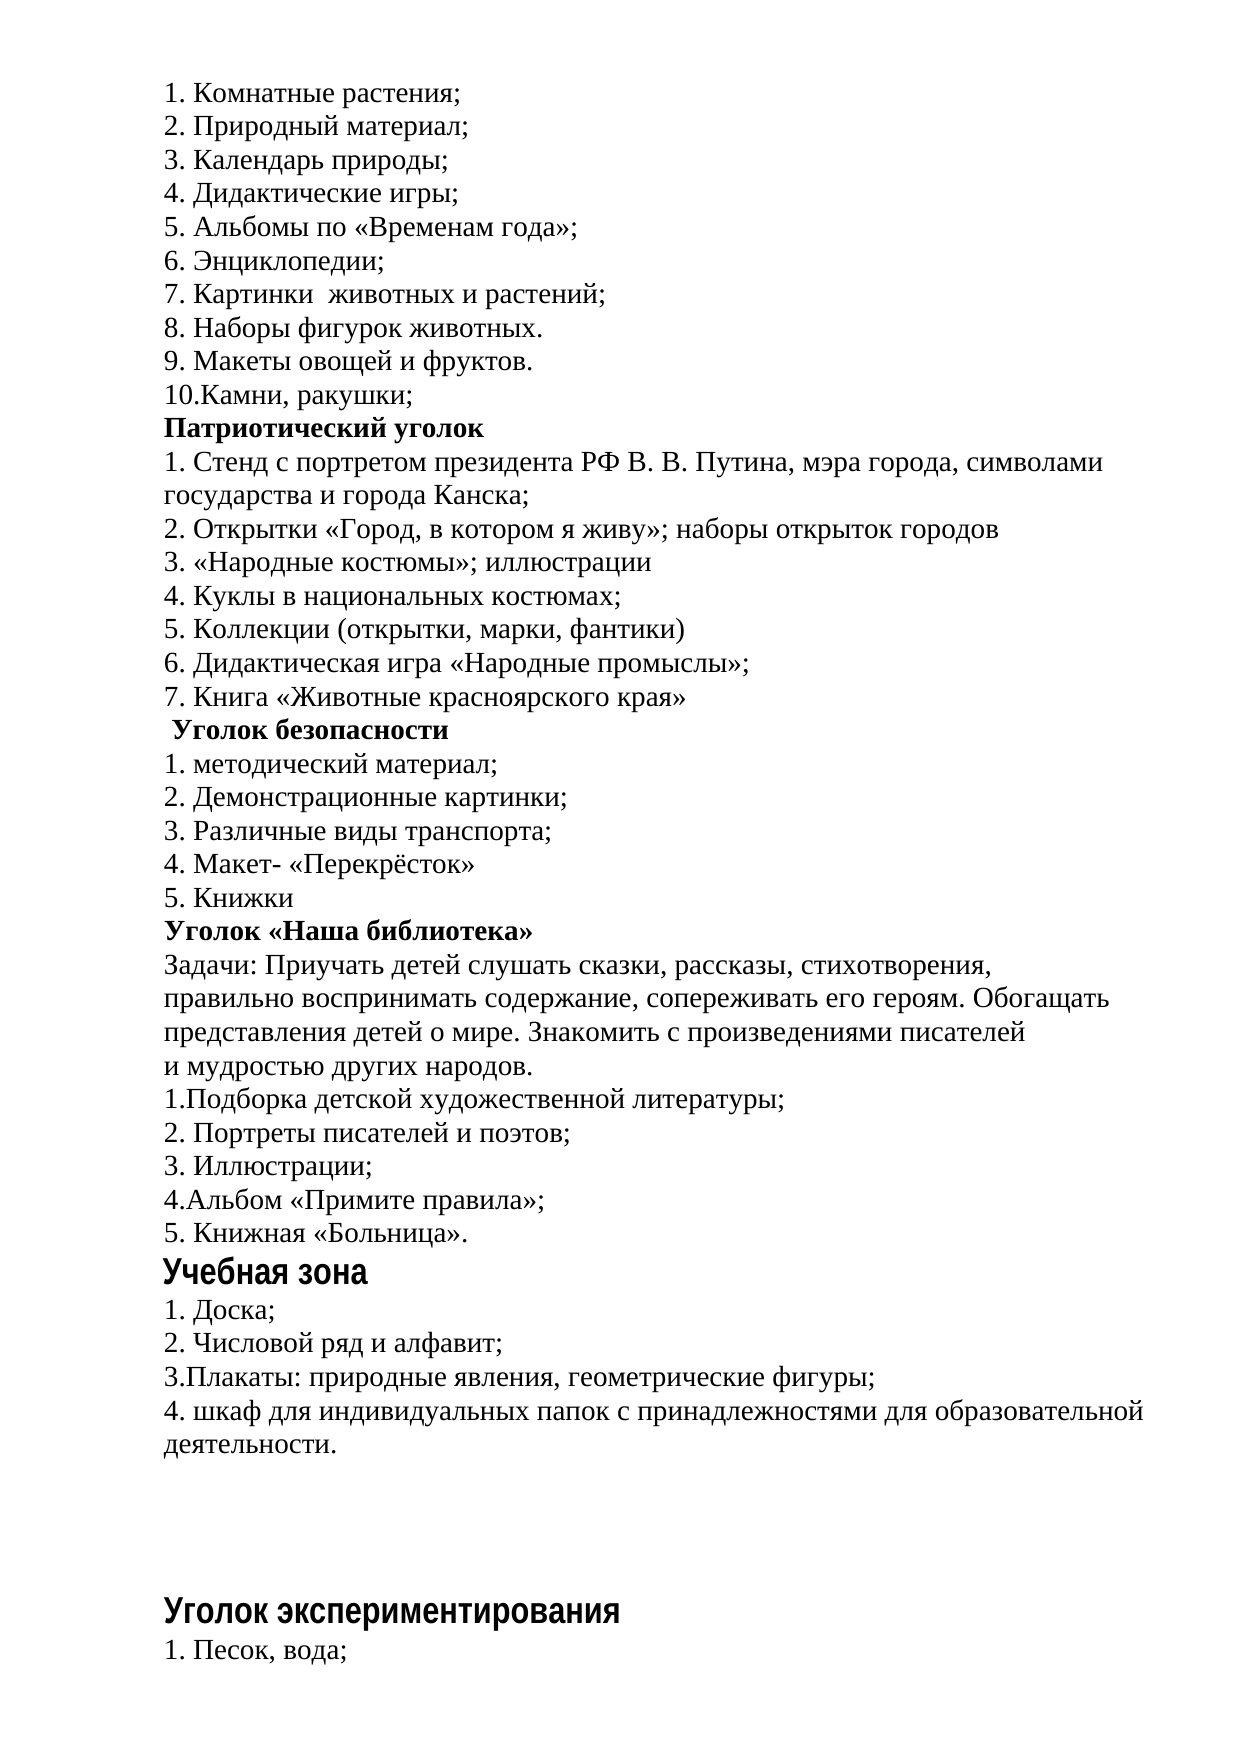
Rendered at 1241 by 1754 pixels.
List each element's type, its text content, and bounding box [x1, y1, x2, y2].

text 1. Доска; [164, 1292, 1165, 1326]
text 4. Макет- «Перекрёсток» [164, 846, 1165, 880]
text Патриотический уголок [164, 410, 1165, 444]
text и мудростью других народов. [164, 1048, 1165, 1081]
text 1.Подборка детской художественной литературы; [164, 1081, 1165, 1115]
text 1. Стенд с портретом президента РФ В. В. Путина, мэра города, символами государства и города Канска; [164, 444, 1165, 511]
text 5. Книжная «Больница». [164, 1215, 1165, 1249]
text 3. Иллюстрации; [164, 1148, 1165, 1182]
text 3. Различные виды транспорта; [164, 813, 1165, 846]
text 4. шкаф для индивидуальных папок с принадлежностями для образовательной деятельности. [164, 1393, 1165, 1460]
text 8. Наборы фигурок животных. [164, 310, 1165, 343]
text 5. Альбомы по «Временам года»; [164, 209, 1165, 243]
text 4.Альбом «Примите правила»; [164, 1182, 1165, 1215]
text представления детей о мире. Знакомить с произведениями писателей [164, 1014, 1165, 1048]
text 9. Макеты овощей и фруктов. [164, 343, 1165, 377]
text 5. Коллекции (открытки, марки, фантики) [164, 612, 1165, 645]
text 6. Дидактическая игра «Народные промыслы»; [164, 645, 1165, 679]
text 3.Плакаты: природные явления, геометрические фигуры; [164, 1359, 1165, 1393]
text Учебная зона [75, 1249, 1165, 1292]
text 7. Книга «Животные красноярского края» [164, 679, 1165, 712]
text 4. Дидактические игры; [164, 176, 1165, 209]
text 2. Числовой ряд и алфавит; [164, 1326, 1165, 1359]
text 1. Песок, вода; [164, 1632, 1165, 1665]
text 2. Природный материал; [164, 108, 1165, 142]
text 1. Комнатные растения; [164, 75, 1165, 108]
text 2. Демонстрационные картинки; [164, 779, 1165, 813]
text правильно воспринимать содержание, сопереживать его героям. Обогащать [164, 981, 1165, 1014]
text 3. «Народные костюмы»; иллюстрации [164, 544, 1165, 578]
text 2. Портреты писателей и поэтов; [164, 1115, 1165, 1148]
text 4. Куклы в национальных костюмах; [164, 578, 1165, 612]
text Уголок «Наша библиотека» [164, 913, 1165, 947]
text 5. Книжки [164, 880, 1165, 913]
text 10.Камни, ракушки; [164, 377, 1165, 410]
text 6. Энциклопедии; [164, 243, 1165, 276]
text Уголок безопасности [164, 712, 1165, 746]
text 1. методический материал; [164, 746, 1165, 779]
text 2. Открытки «Город, в котором я живу»; наборы открыток городов [164, 511, 1165, 544]
text Задачи: Приучать детей слушать сказки, рассказы, стихотворения, [164, 947, 1165, 981]
text 3. Календарь природы; [164, 142, 1165, 176]
text 7. Картинки животных и растений; [164, 276, 1165, 310]
text Уголок экспериментирования [164, 1589, 1165, 1632]
